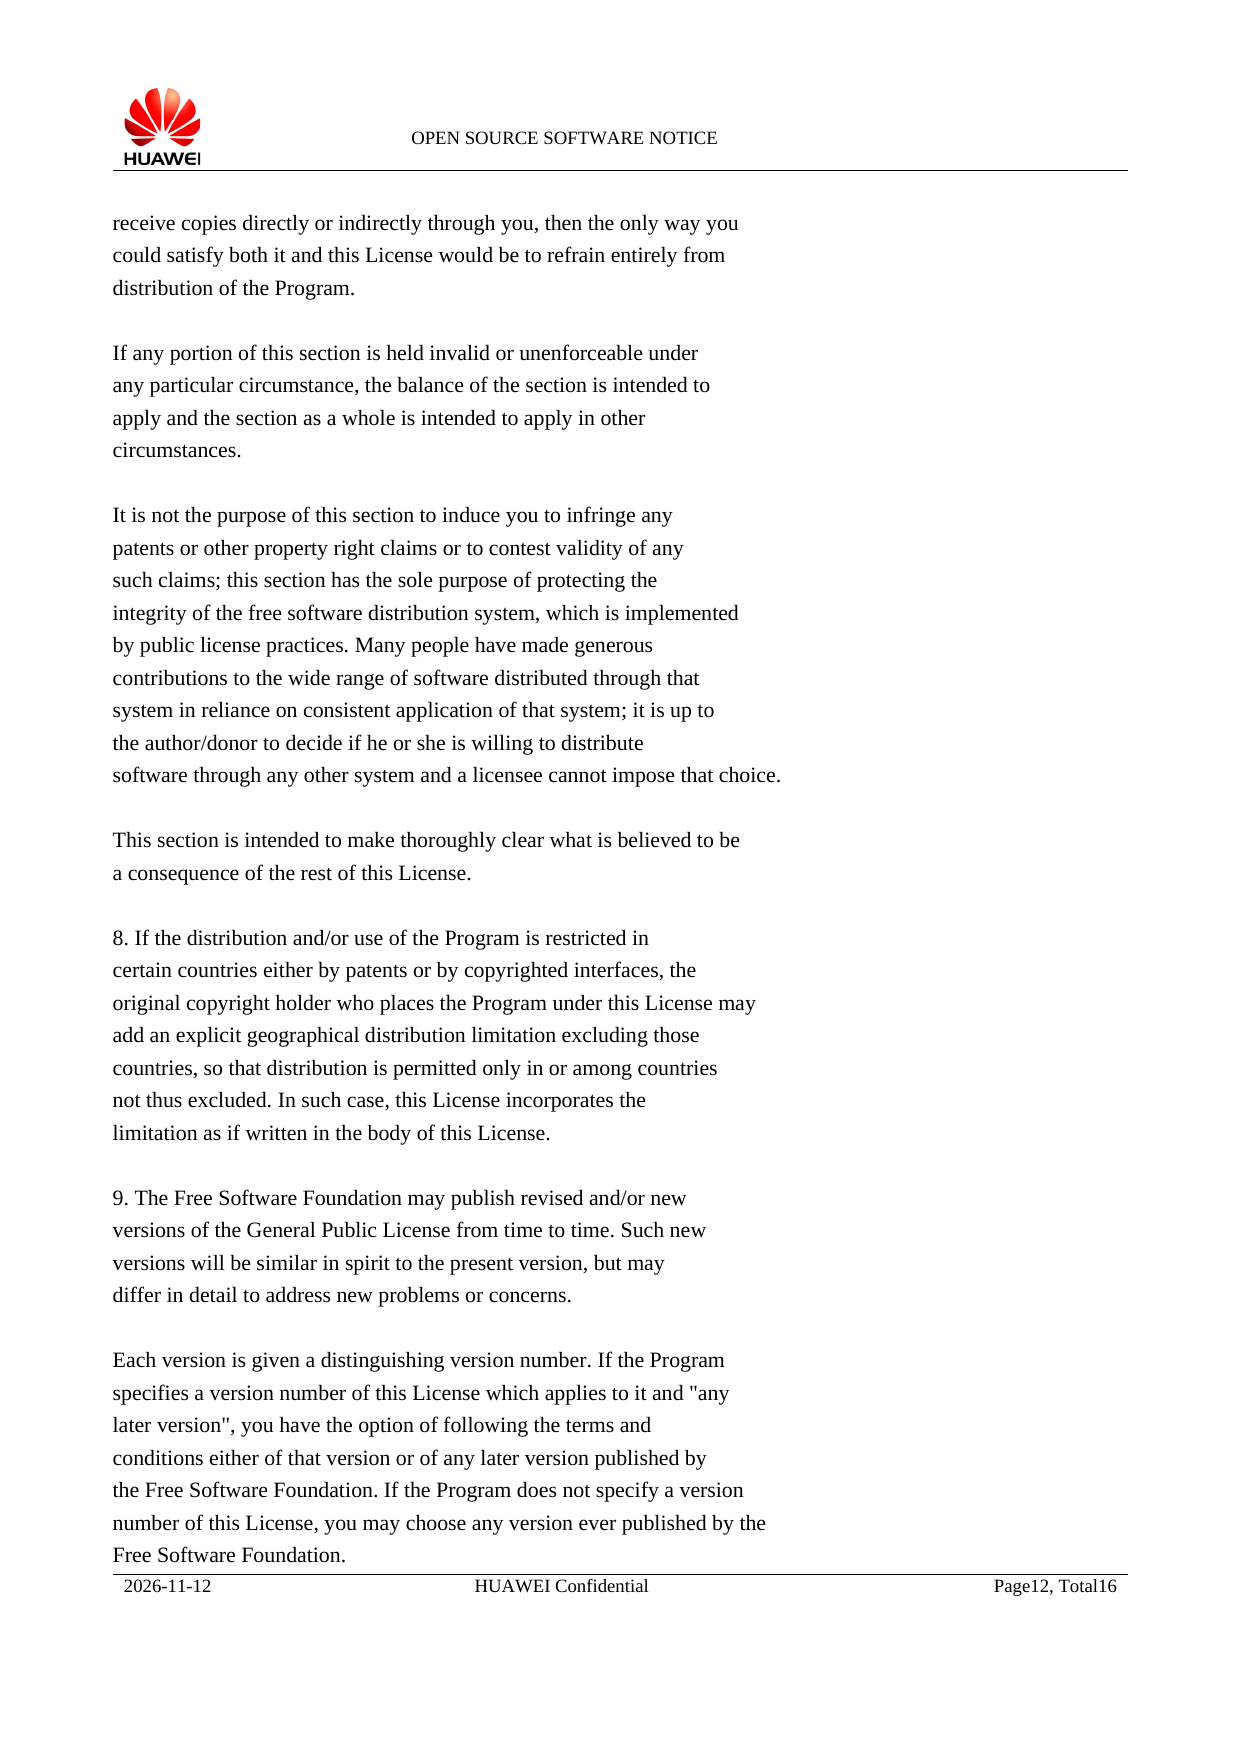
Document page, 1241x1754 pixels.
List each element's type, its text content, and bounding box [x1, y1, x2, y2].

picture [124, 88, 201, 165]
